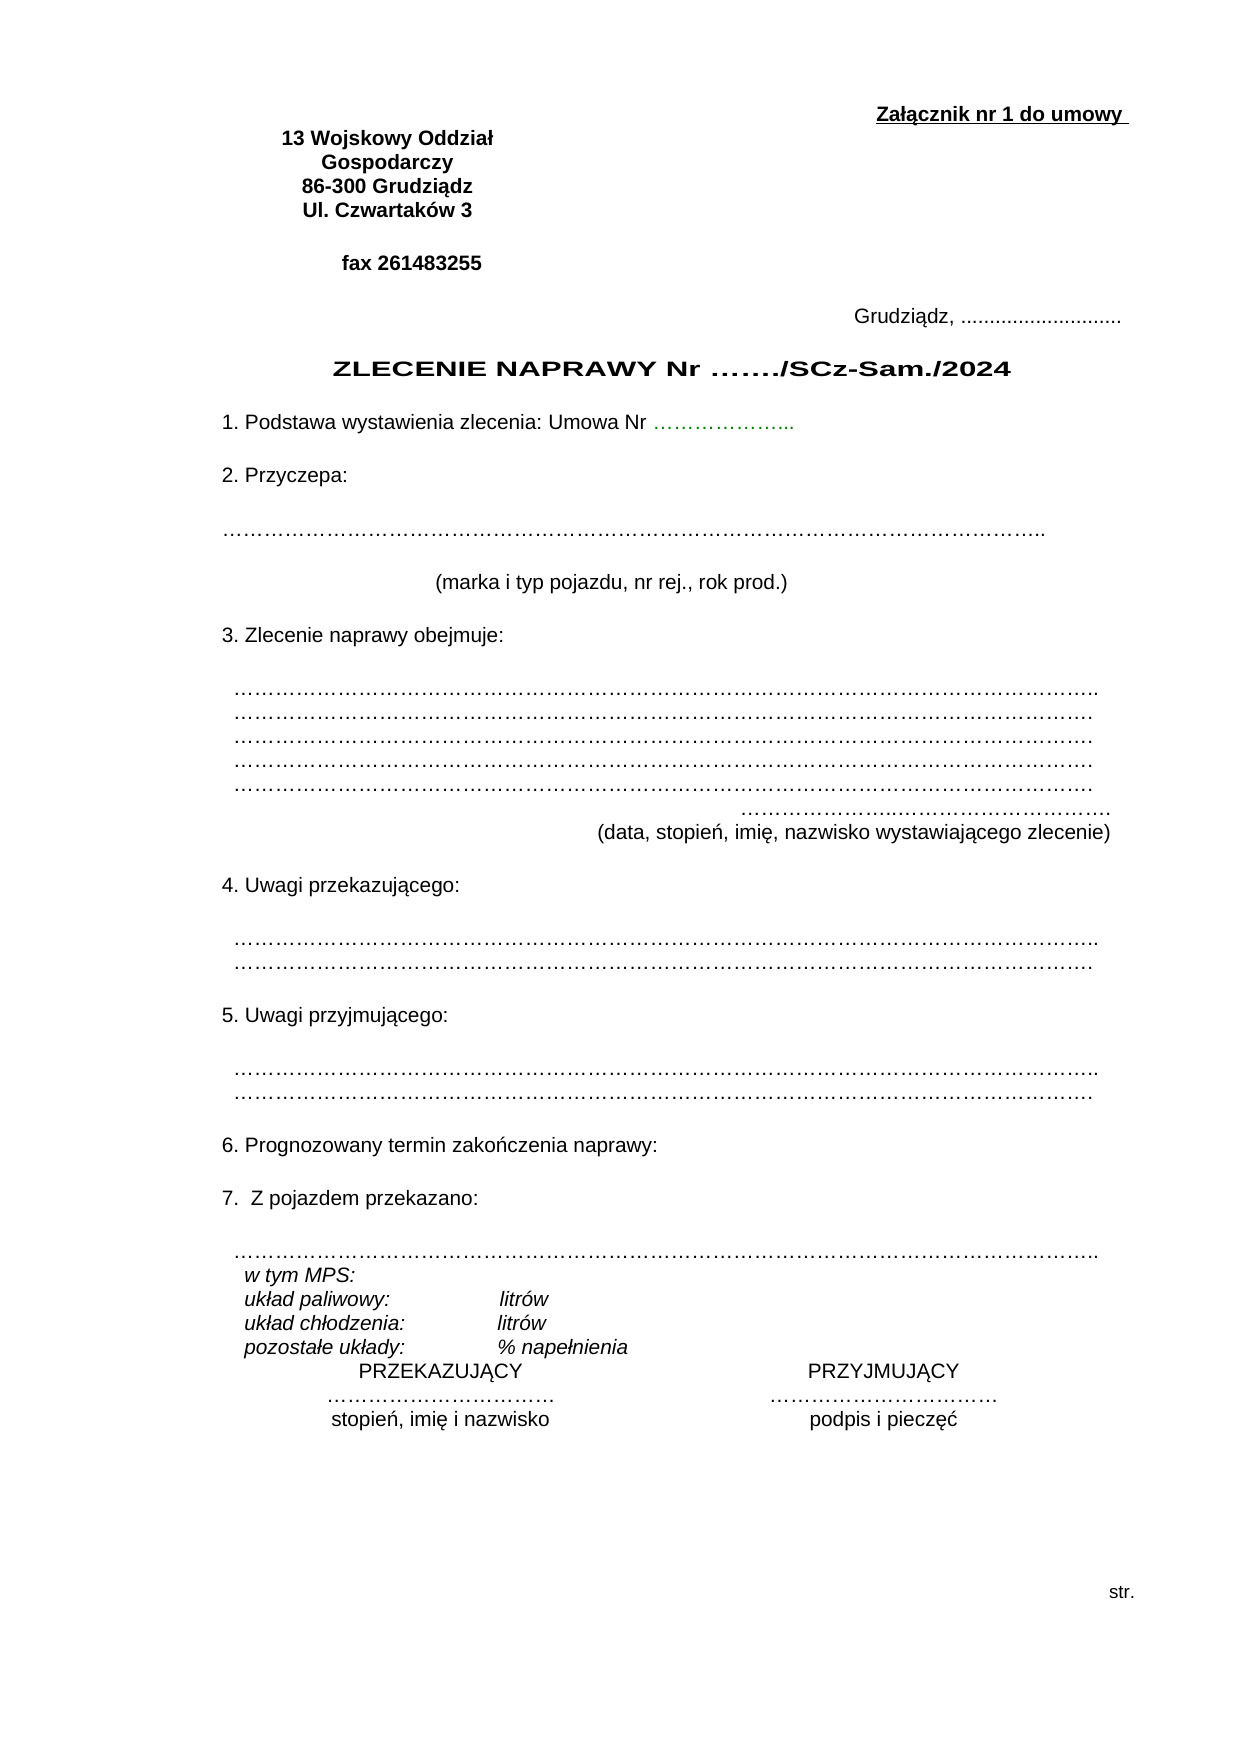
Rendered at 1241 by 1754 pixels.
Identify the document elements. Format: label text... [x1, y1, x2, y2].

text Grudziądz, ............................ [222, 304, 1122, 328]
table_header PRZYJMUJĄCY [659, 1359, 1107, 1383]
text Załącznik nr 1 do umowy [812, 102, 1122, 126]
text 3. Zlecenie naprawy obejmuje: [222, 623, 1122, 647]
table_cell ……………………………………………………………………………………………………………. [222, 772, 1122, 796]
table_cell …………………..…………………………. [222, 796, 1122, 819]
table_cell ……………………………………………………………………………………………………………. [222, 1080, 1122, 1104]
text 1. Podstawa wystawienia zlecenia: Umowa Nr ………………... [222, 410, 1122, 434]
text 4. Uwagi przekazującego: [222, 873, 1122, 897]
table_cell podpis i pieczęć [659, 1407, 1107, 1431]
table_cell (data, stopień, imię, nazwisko wystawiającego zlecenie) [222, 820, 1122, 843]
table_cell ……………………………………………………………………………………………………………. [222, 748, 1122, 772]
table_cell [222, 1263, 1110, 1359]
table_cell …………………………… [659, 1383, 1107, 1407]
text 2. Przyczepa: [222, 463, 1122, 487]
table_cell …………………………… [222, 1383, 659, 1407]
text 7. Z pojazdem przekazano: [222, 1186, 1122, 1210]
text 13 Wojskowy Oddział Gospodarczy [222, 126, 553, 174]
table_header …………………………………………………………………………………………………………….. [222, 926, 1122, 950]
text 6. Prognozowany termin zakończenia naprawy: [222, 1133, 1122, 1157]
text 86-300 Grudziądz [222, 174, 553, 198]
table_cell ……………………………………………………………………………………………………………. [222, 724, 1122, 748]
text 5. Uwagi przyjmującego: [222, 1003, 1122, 1027]
text ZLECENIE NAPRAWY Nr ……./SCz-Sam./2024 [222, 357, 1122, 381]
text Ul. Czwartaków 3 [222, 198, 553, 222]
text fax 261483255 [295, 251, 553, 275]
table_cell ……………………………………………………………………………………………………………. [222, 950, 1122, 974]
table_cell ……………………………………………………………………………………………………………. [222, 700, 1122, 724]
text (marka i typ pojazdu, nr rej., rok prod.) [222, 569, 1122, 593]
table_header …………………………………………………………………………………………………………….. [222, 676, 1122, 700]
table_header …………………………………………………………………………………………………………….. [222, 1239, 1110, 1263]
table_header …………………………………………………………………………………………………………….. [222, 1056, 1122, 1080]
table_cell stopień, imię i nazwisko [222, 1407, 659, 1431]
table_header PRZEKAZUJĄCY [222, 1359, 659, 1383]
text ……………………………………………………………………………………………………….. [222, 516, 1122, 540]
